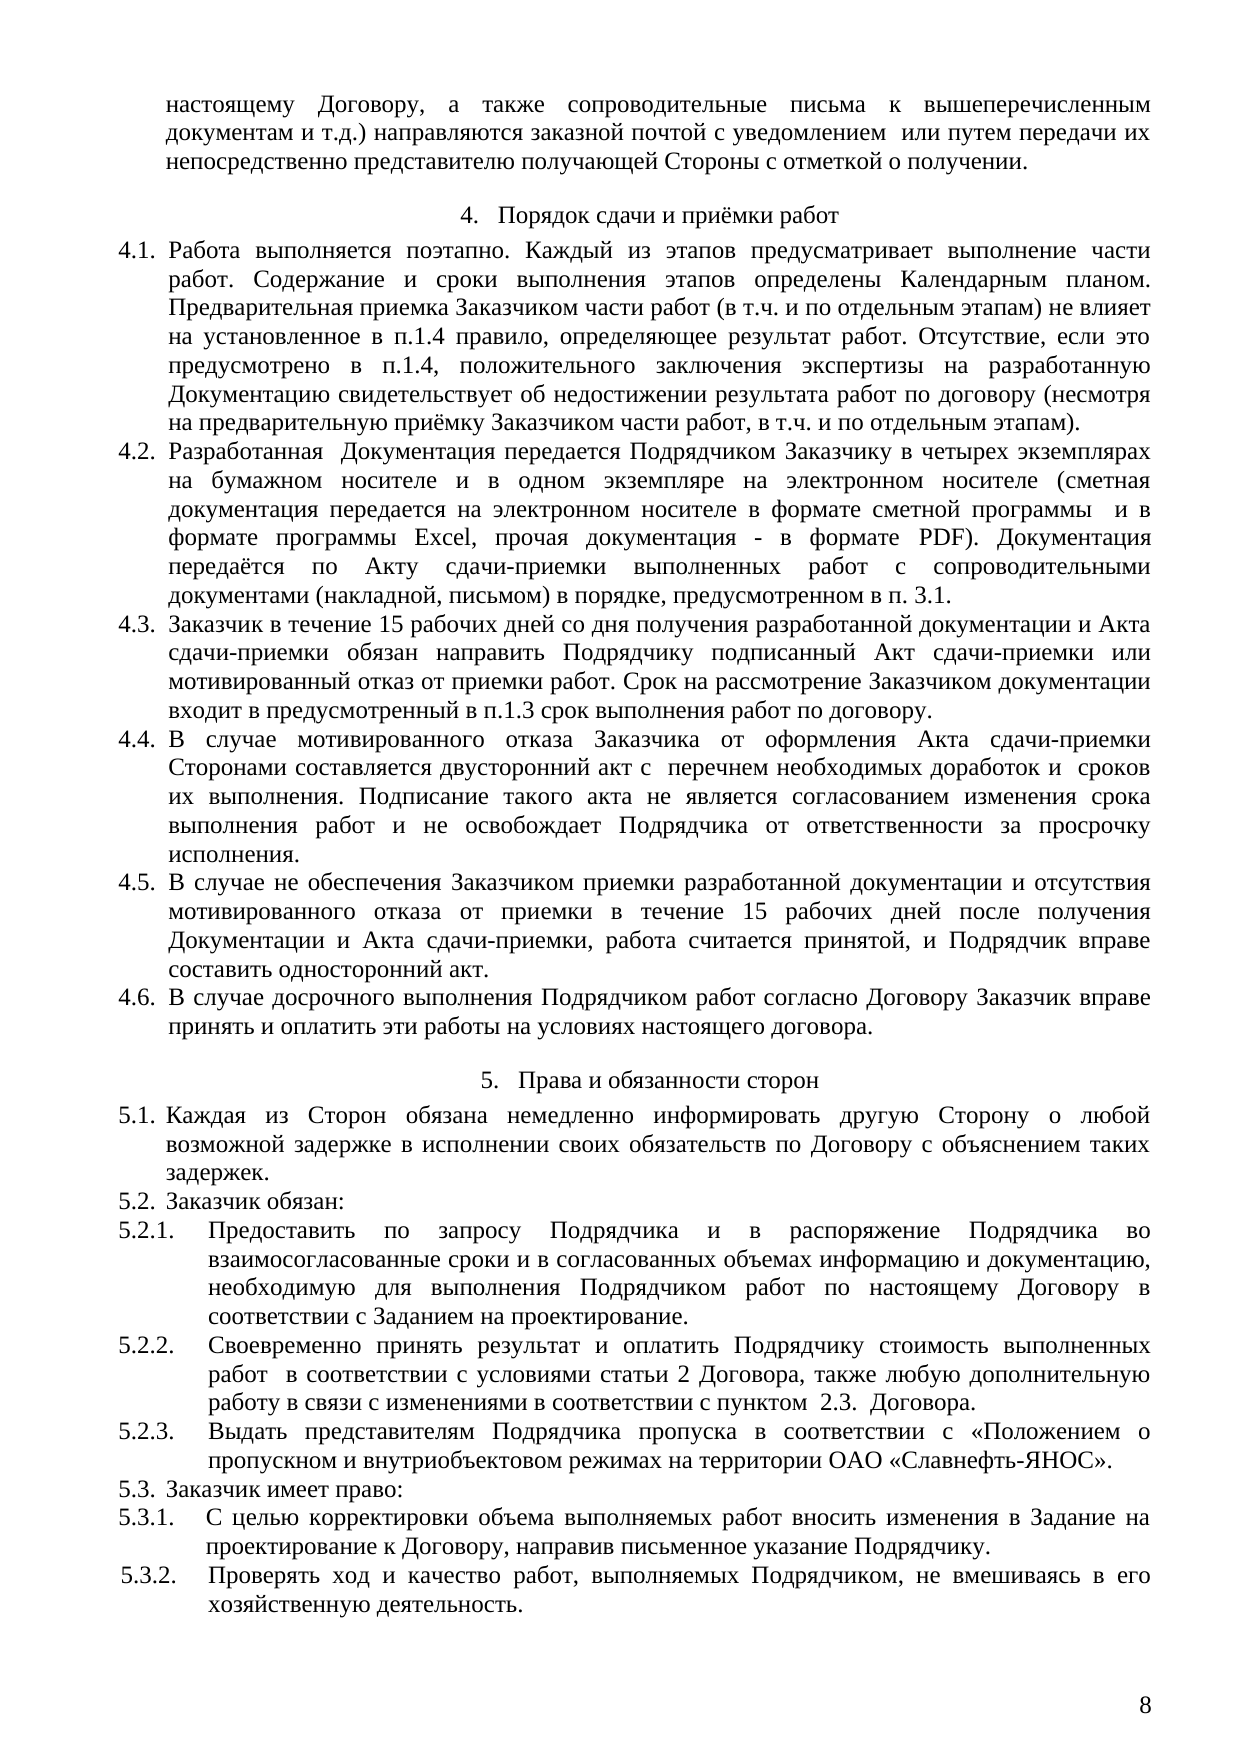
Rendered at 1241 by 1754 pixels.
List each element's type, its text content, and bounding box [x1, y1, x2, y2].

list Каждая из Сторон обязана немедленно информировать другую Сторону о любой возможной задержке в исполнении своих обязательств по Договору с объяснением таких задержек. [118, 1100, 1152, 1186]
list В случае досрочного выполнения Подрядчиком работ согласно Договору Заказчик вправе принять и оплатить эти работы на условиях настоящего договора. [118, 982, 1152, 1040]
list В случае не обеспечения Заказчиком приемки разработанной документации и отсутствия мотивированного отказа от приемки в течение 15 рабочих дней после получения Документации и Акта сдачи-приемки, работа считается принятой, и Подрядчик вправе составить односторонний акт. [118, 867, 1152, 982]
list Заказчик имеет право: [118, 1474, 1152, 1502]
list С целью корректировки объема выполняемых работ вносить изменения в Задание на проектирование к Договору, направив письменное указание Подрядчику. [118, 1502, 1152, 1560]
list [118, 89, 1152, 175]
list Проверять ход и качество работ, выполняемых Подрядчиком, не вмешиваясь в его хозяйственную деятельность. [120, 1560, 1152, 1617]
list Предоставить по запросу Подрядчика и в распоряжение Подрядчика во взаимосогласованные сроки и в согласованных объемах информацию и документацию, необходимую для выполнения Подрядчиком работ по настоящему Договору в соответствии с Заданием на проектирование. [118, 1215, 1152, 1330]
list В случае мотивированного отказа Заказчика от оформления Акта сдачи-приемки Сторонами составляется двусторонний акт с перечнем необходимых доработок и сроков их выполнения. Подписание такого акта не является согласованием изменения срока выполнения работ и не освобождает Подрядчика от ответственности за просрочку исполнения. [118, 724, 1152, 867]
list Заказчик обязан: [118, 1186, 1152, 1215]
subtitle Порядок сдачи и приёмки работ [148, 200, 1152, 229]
list Своевременно принять результат и оплатить Подрядчику стоимость выполненных работ в соответствии с условиями статьи 2 Договора, также любую дополнительную работу в связи с изменениями в соответствии с пунктом 2.3. Договора. [118, 1330, 1152, 1416]
subtitle Права и обязанности сторон [148, 1065, 1152, 1094]
list Разработанная Документация передается Подрядчиком Заказчику в четырех экземплярах на бумажном носителе и в одном экземпляре на электронном носителе (сметная документация передается на электронном носителе в формате сметной программы и в формате программы Excel, прочая документация - в формате PDF). Документация передаётся по Акту сдачи-приемки выполненных работ с сопроводительными документами (накладной, письмом) в порядке, предусмотренном в п. 3.1. [118, 436, 1152, 609]
list Работа выполняется поэтапно. Каждый из этапов предусматривает выполнение части работ. Содержание и сроки выполнения этапов определены Календарным планом. Предварительная приемка Заказчиком части работ (в т.ч. и по отдельным этапам) не влияет на установленное в п.1.4 правило, определяющее результат работ. Отсутствие, если это предусмотрено в п.1.4, положительного заключения экспертизы на разработанную Документацию свидетельствует об недостижении результата работ по договору (несмотря на предварительную приёмку Заказчиком части работ, в т.ч. и по отдельным этапам). [118, 235, 1152, 436]
list Выдать представителям Подрядчика пропуска в соответствии с «Положением о пропускном и внутриобъектовом режимах на территории ОАО «Славнефть-ЯНОС». [118, 1416, 1152, 1474]
list Заказчик в течение 15 рабочих дней со дня получения разработанной документации и Акта сдачи-приемки обязан направить Подрядчику подписанный Акт сдачи-приемки или мотивированный отказ от приемки работ. Срок на рассмотрение Заказчиком документации входит в предусмотренный в п.1.3 срок выполнения работ по договору. [118, 609, 1152, 724]
